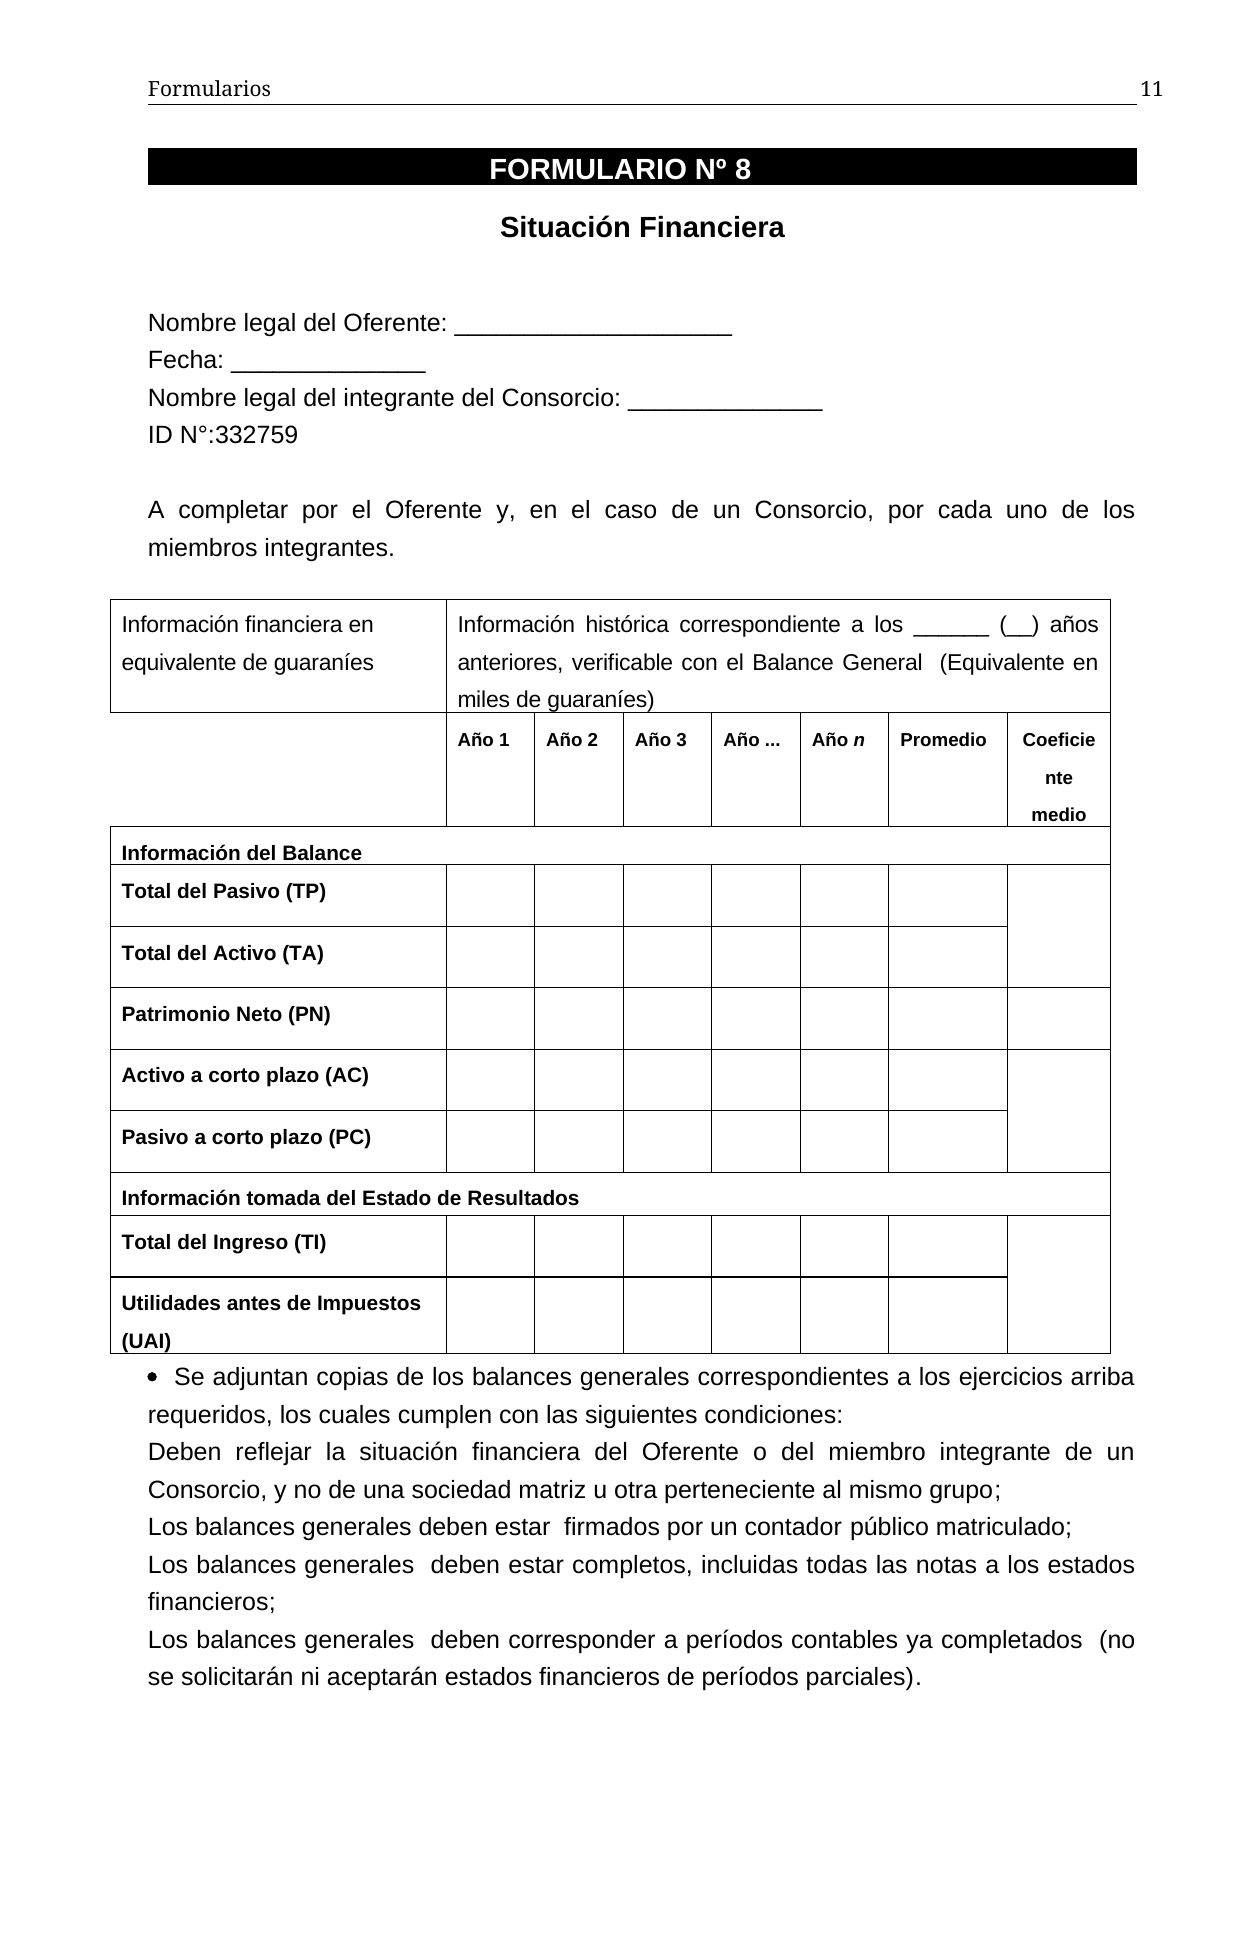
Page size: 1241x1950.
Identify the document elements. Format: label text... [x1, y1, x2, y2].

table_cell [889, 1278, 1007, 1352]
table_cell [535, 1216, 623, 1276]
table_cell [712, 1278, 800, 1352]
table_cell Pasivo a corto plazo (PC) [111, 1111, 446, 1172]
table_cell [624, 1278, 711, 1352]
table_cell [447, 1050, 534, 1110]
table_cell [712, 927, 800, 987]
table_cell Año ... [712, 713, 800, 826]
subtitle Situación Financiera [148, 206, 1137, 243]
table_cell [801, 988, 888, 1049]
table_cell [801, 927, 888, 987]
table_cell [447, 1111, 534, 1172]
table_cell [889, 988, 1007, 1049]
table_cell Total del Ingreso (TI) [111, 1216, 446, 1276]
table_cell [712, 988, 800, 1049]
subtitle FORMULARIO Nº 8 [148, 148, 1137, 185]
table_cell [801, 1216, 888, 1276]
table_cell [447, 927, 534, 987]
table_cell [801, 1050, 888, 1110]
table_cell [712, 1050, 800, 1110]
table_cell [624, 1050, 711, 1110]
table_cell [447, 1216, 534, 1276]
table_header Información financiera en equivalente de guaraníes [111, 600, 446, 712]
table_cell Año n [801, 713, 888, 826]
table_cell Año 2 [535, 713, 623, 826]
table_cell [889, 927, 1007, 987]
text Nombre legal del Oferente: ____________________ [148, 299, 1137, 336]
table_cell [624, 988, 711, 1049]
table_cell [110, 713, 446, 826]
table_cell Año 3 [624, 713, 711, 826]
table_cell [447, 1278, 534, 1352]
table_cell [535, 927, 623, 987]
table_cell [1008, 1050, 1110, 1172]
table_cell [889, 865, 1007, 926]
table_cell Coeficiente medio [1008, 713, 1110, 826]
table_cell Activo a corto plazo (AC) [111, 1050, 446, 1110]
table_cell [535, 1050, 623, 1110]
table_cell [624, 927, 711, 987]
table_cell [801, 1111, 888, 1172]
table_cell [712, 1111, 800, 1172]
table_cell [712, 1216, 800, 1276]
table_cell Patrimonio Neto (PN) [111, 988, 446, 1049]
table_cell [801, 865, 888, 926]
table_cell [447, 865, 534, 926]
table_cell Información tomada del Estado de Resultados [111, 1173, 1110, 1215]
table_cell [1008, 1216, 1110, 1352]
table_cell [1008, 865, 1110, 987]
text ID N°:332759 [148, 411, 1137, 449]
text Fecha: ______________ [148, 336, 1137, 374]
table_cell [447, 988, 534, 1049]
table_cell Promedio [889, 713, 1007, 826]
table_cell Utilidades antes de Impuestos (UAI) [111, 1278, 446, 1352]
text A completar por el Oferente y, en el caso de un Consorcio, por cada uno de los miembros integrantes. [148, 486, 1137, 561]
table_cell [535, 865, 623, 926]
table_cell [535, 1278, 623, 1352]
text Deben reflejar la situación financiera del Oferente o del miembro integrante de un Consorcio, y no de una sociedad matriz u otra perteneciente al mismo grupo; [148, 1428, 1137, 1503]
text Los balances generales deben corresponder a períodos contables ya completados (no se solicitarán ni aceptarán estados financieros de períodos parciales). [148, 1616, 1137, 1691]
table_cell [889, 1111, 1007, 1172]
table_cell [624, 1216, 711, 1276]
table_header Información histórica correspondiente a los ______ (__) años anteriores, verificable con el Balance General (Equivalente en miles de guaraníes) [447, 600, 1110, 712]
table_cell [889, 1050, 1007, 1110]
table_cell [624, 865, 711, 926]
table_cell Total del Activo (TA) [111, 927, 446, 987]
table_cell [624, 1111, 711, 1172]
text Se adjuntan copias de los balances generales correspondientes a los ejercicios arriba requeridos, los cuales cumplen con las siguientes condiciones: [148, 1353, 1137, 1428]
table_cell [712, 865, 800, 926]
text Los balances generales deben estar firmados por un contador público matriculado; [148, 1503, 1137, 1541]
table_cell Información del Balance [111, 827, 1110, 864]
text Nombre legal del integrante del Consorcio: ______________ [148, 374, 1137, 411]
table_cell [535, 1111, 623, 1172]
text Los balances generales deben estar completos, incluidas todas las notas a los estados financieros; [148, 1541, 1137, 1616]
table_cell Total del Pasivo (TP) [111, 865, 446, 926]
table_cell [889, 1216, 1007, 1276]
table_cell [1008, 988, 1110, 1049]
table_cell Año 1 [447, 713, 534, 826]
table_cell [535, 988, 623, 1049]
table_cell [801, 1278, 888, 1352]
